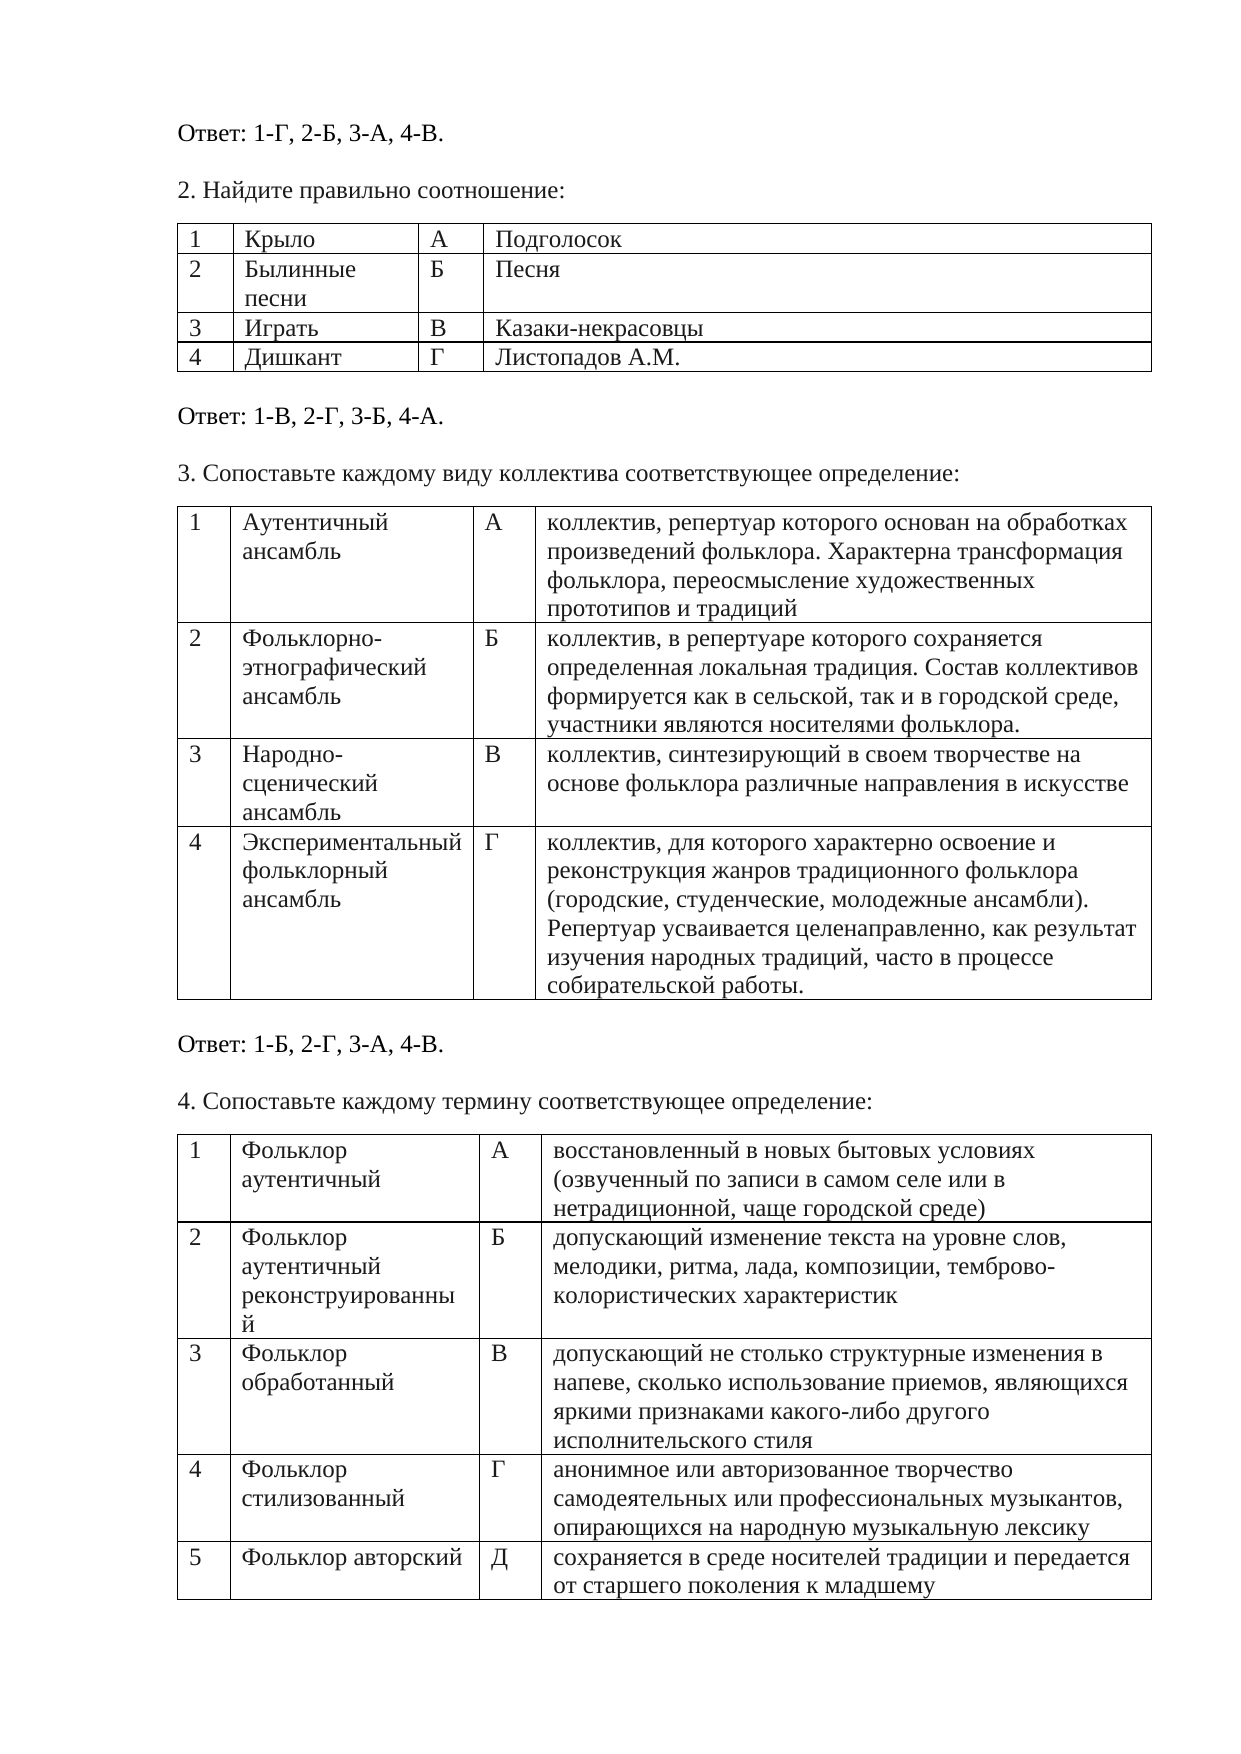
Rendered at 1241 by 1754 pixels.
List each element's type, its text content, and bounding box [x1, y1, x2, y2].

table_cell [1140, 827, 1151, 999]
table_cell коллектив, синтезирующий в своем творчестве на основе фольклора различные направления в искусстве [536, 739, 1151, 826]
text Ответ: 1-Б, 2-Г, 3-А, 4-В. [177, 1029, 1152, 1058]
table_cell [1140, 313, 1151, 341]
table_header Аутентичный ансамбль [231, 507, 473, 622]
text Ответ: 1-В, 2-Г, 3-Б, 4-А. [177, 401, 1152, 430]
text Ответ: 1-Г, 2-Б, 3-А, 4-В. [177, 118, 1152, 147]
table_cell 4 [178, 343, 233, 371]
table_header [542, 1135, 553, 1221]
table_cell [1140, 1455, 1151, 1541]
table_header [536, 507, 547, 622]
text 4. Сопоставьте каждому термину соответствующее определение: [177, 1086, 1152, 1115]
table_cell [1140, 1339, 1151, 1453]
table_cell Фольклорно-этнографический ансамбль [231, 623, 473, 738]
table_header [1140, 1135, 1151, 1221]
table_cell Фольклор обработанный [231, 1339, 479, 1453]
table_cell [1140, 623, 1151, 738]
table_cell Былинные песни [234, 254, 418, 312]
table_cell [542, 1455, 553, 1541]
table_cell 3 [178, 1339, 230, 1453]
table_cell В [419, 313, 483, 341]
table_cell В [480, 1339, 541, 1453]
table_cell Б [474, 623, 535, 738]
table_cell Экспериментальный фольклорный ансамбль [231, 827, 473, 999]
table_cell 4 [178, 827, 230, 999]
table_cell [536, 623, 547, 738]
table_cell Г [474, 827, 535, 999]
table_cell Фольклор авторский [231, 1542, 479, 1599]
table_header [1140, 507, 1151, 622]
text 2. Найдите правильно соотношение: [177, 176, 1152, 204]
table_cell 5 [178, 1542, 230, 1599]
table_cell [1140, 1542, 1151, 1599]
text 3. Сопоставьте каждому виду коллектива соответствующее определение: [177, 458, 1152, 487]
table_cell допускающий изменение текста на уровне слов, мелодики, ритма, лада, композиции, темброво-колористических характеристик [542, 1223, 1151, 1337]
table_cell Песня [484, 254, 1151, 312]
table_cell Б [480, 1223, 541, 1337]
table_header А [480, 1135, 541, 1221]
table_header Фольклор аутентичный [231, 1135, 479, 1221]
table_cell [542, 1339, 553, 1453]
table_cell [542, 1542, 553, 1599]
table_cell 2 [178, 1223, 230, 1337]
table_cell 3 [178, 313, 233, 341]
table_cell 2 [178, 254, 233, 312]
table_cell Г [480, 1455, 541, 1541]
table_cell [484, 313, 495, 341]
table_cell В [474, 739, 535, 826]
table_cell Б [419, 254, 483, 312]
table_cell 3 [178, 739, 230, 826]
table_cell Фольклор стилизованный [231, 1455, 479, 1541]
table_header 1 [178, 1135, 230, 1221]
table_header 1 [178, 507, 230, 622]
table_cell Д [480, 1542, 541, 1599]
table_cell Г [419, 343, 483, 371]
table_header 1 [178, 224, 233, 253]
table_cell 2 [178, 623, 230, 738]
table_header А [474, 507, 535, 622]
table_header А [419, 224, 483, 253]
table_cell Фольклор аутентичный реконструированный [231, 1223, 479, 1337]
table_cell 4 [178, 1455, 230, 1541]
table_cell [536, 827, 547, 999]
